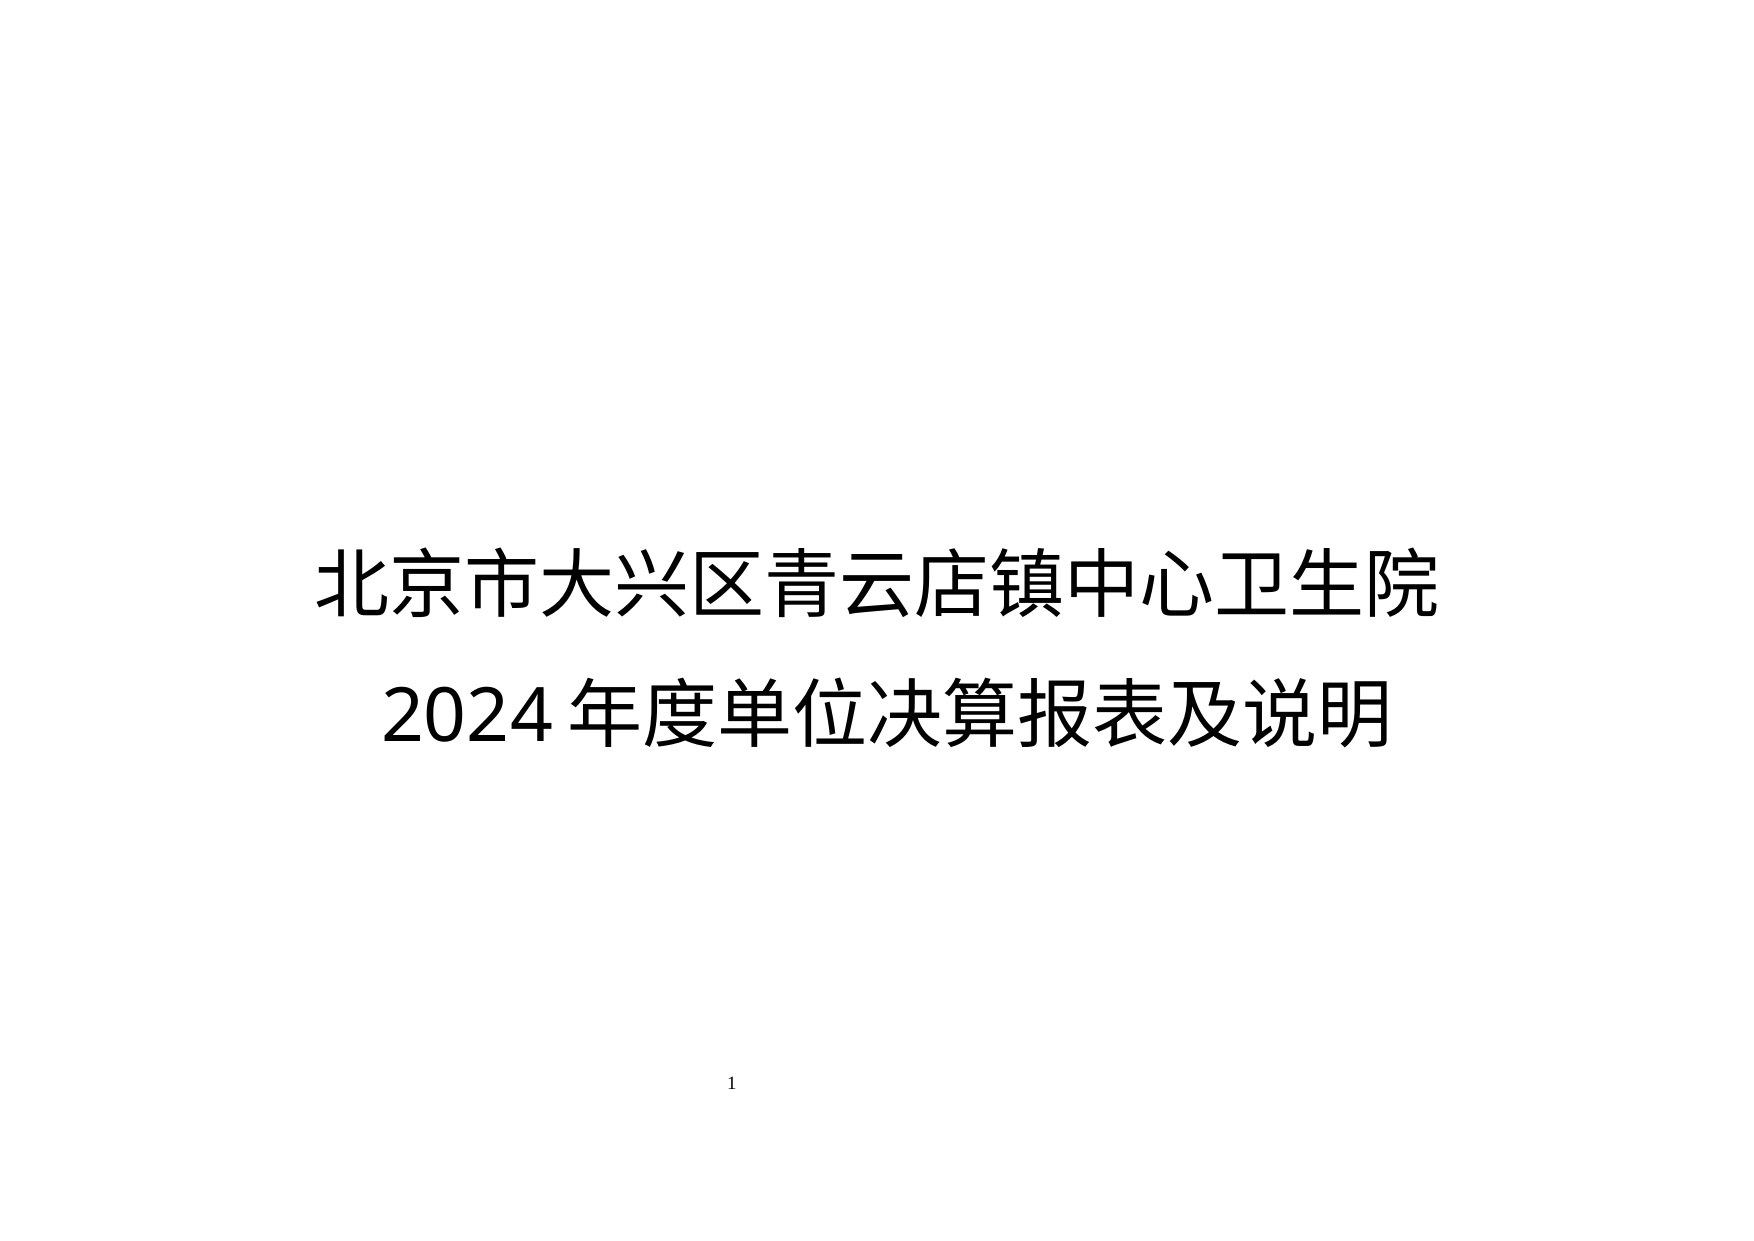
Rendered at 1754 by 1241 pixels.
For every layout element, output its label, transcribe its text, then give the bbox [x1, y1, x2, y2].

text 2024年度单位决算报表及说明 [118, 644, 1636, 774]
text 北京市大兴区青云店镇中心卫生院 [118, 514, 1636, 644]
